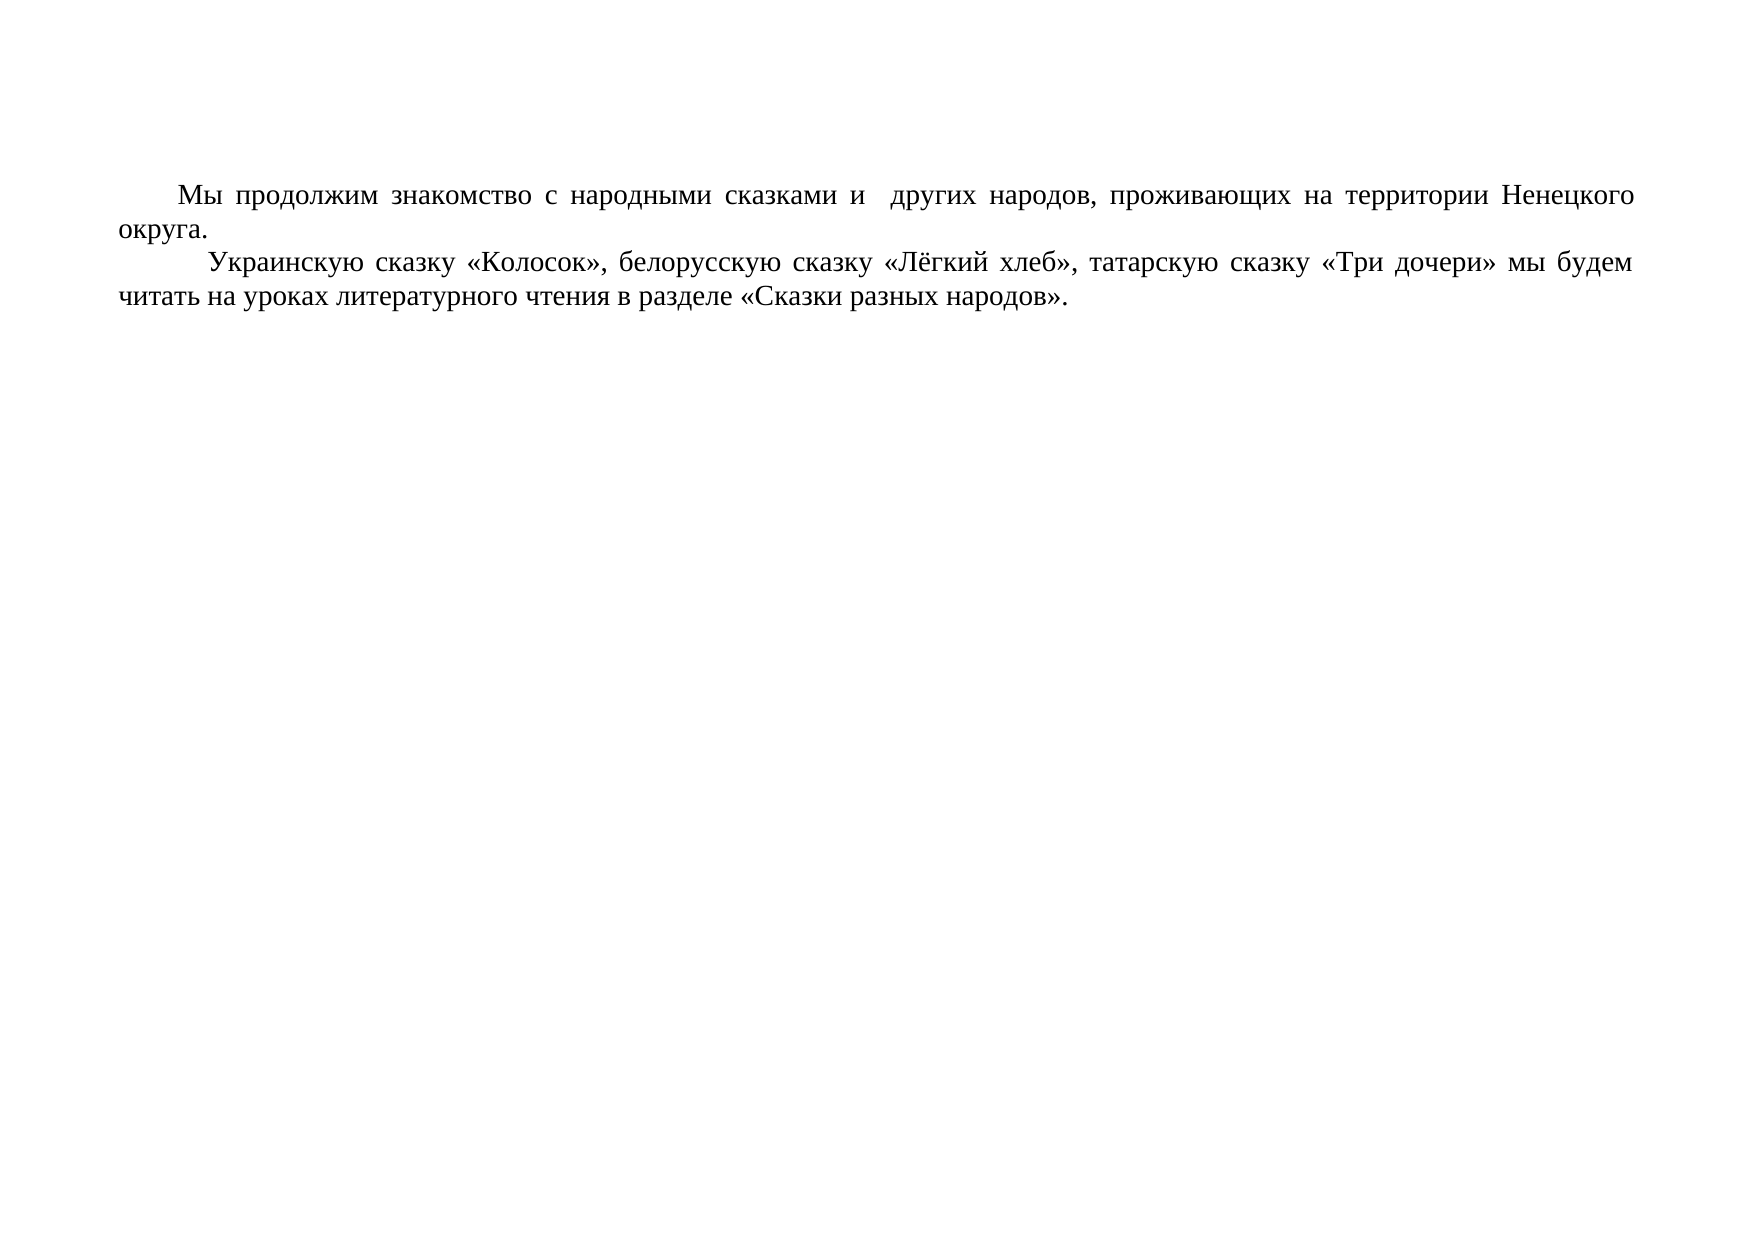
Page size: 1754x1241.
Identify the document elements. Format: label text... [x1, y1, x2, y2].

list Мы продолжим знакомство с народными сказками и других народов, проживающих на территории Ненецкого округа. [118, 177, 1636, 244]
text Украинскую сказку «Колосок», белорусскую сказку «Лёгкий хлеб», татарскую сказку «Три дочери» мы будем читать на уроках литературного чтения в разделе «Сказки разных народов». [118, 244, 1636, 311]
